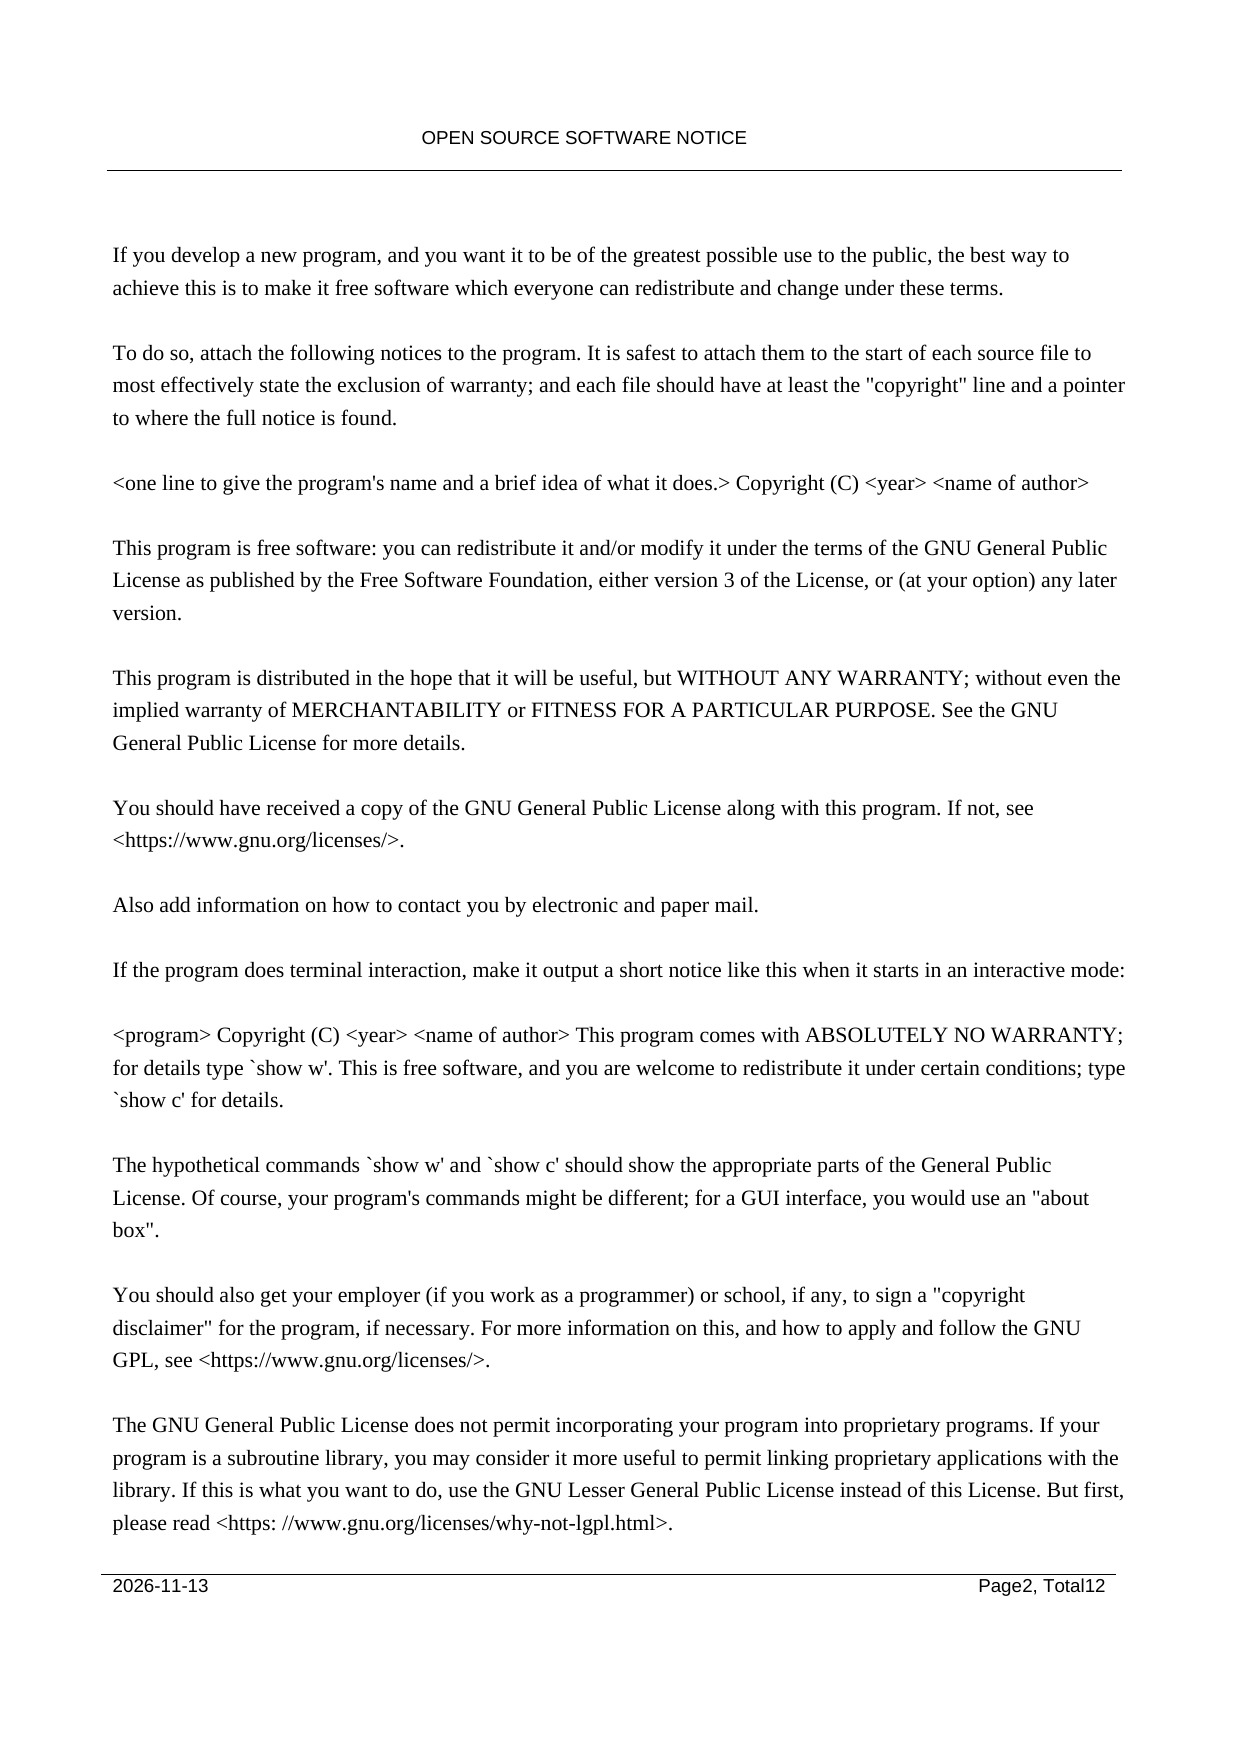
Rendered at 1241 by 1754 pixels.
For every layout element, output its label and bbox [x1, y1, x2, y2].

text [112, 206, 1128, 1539]
